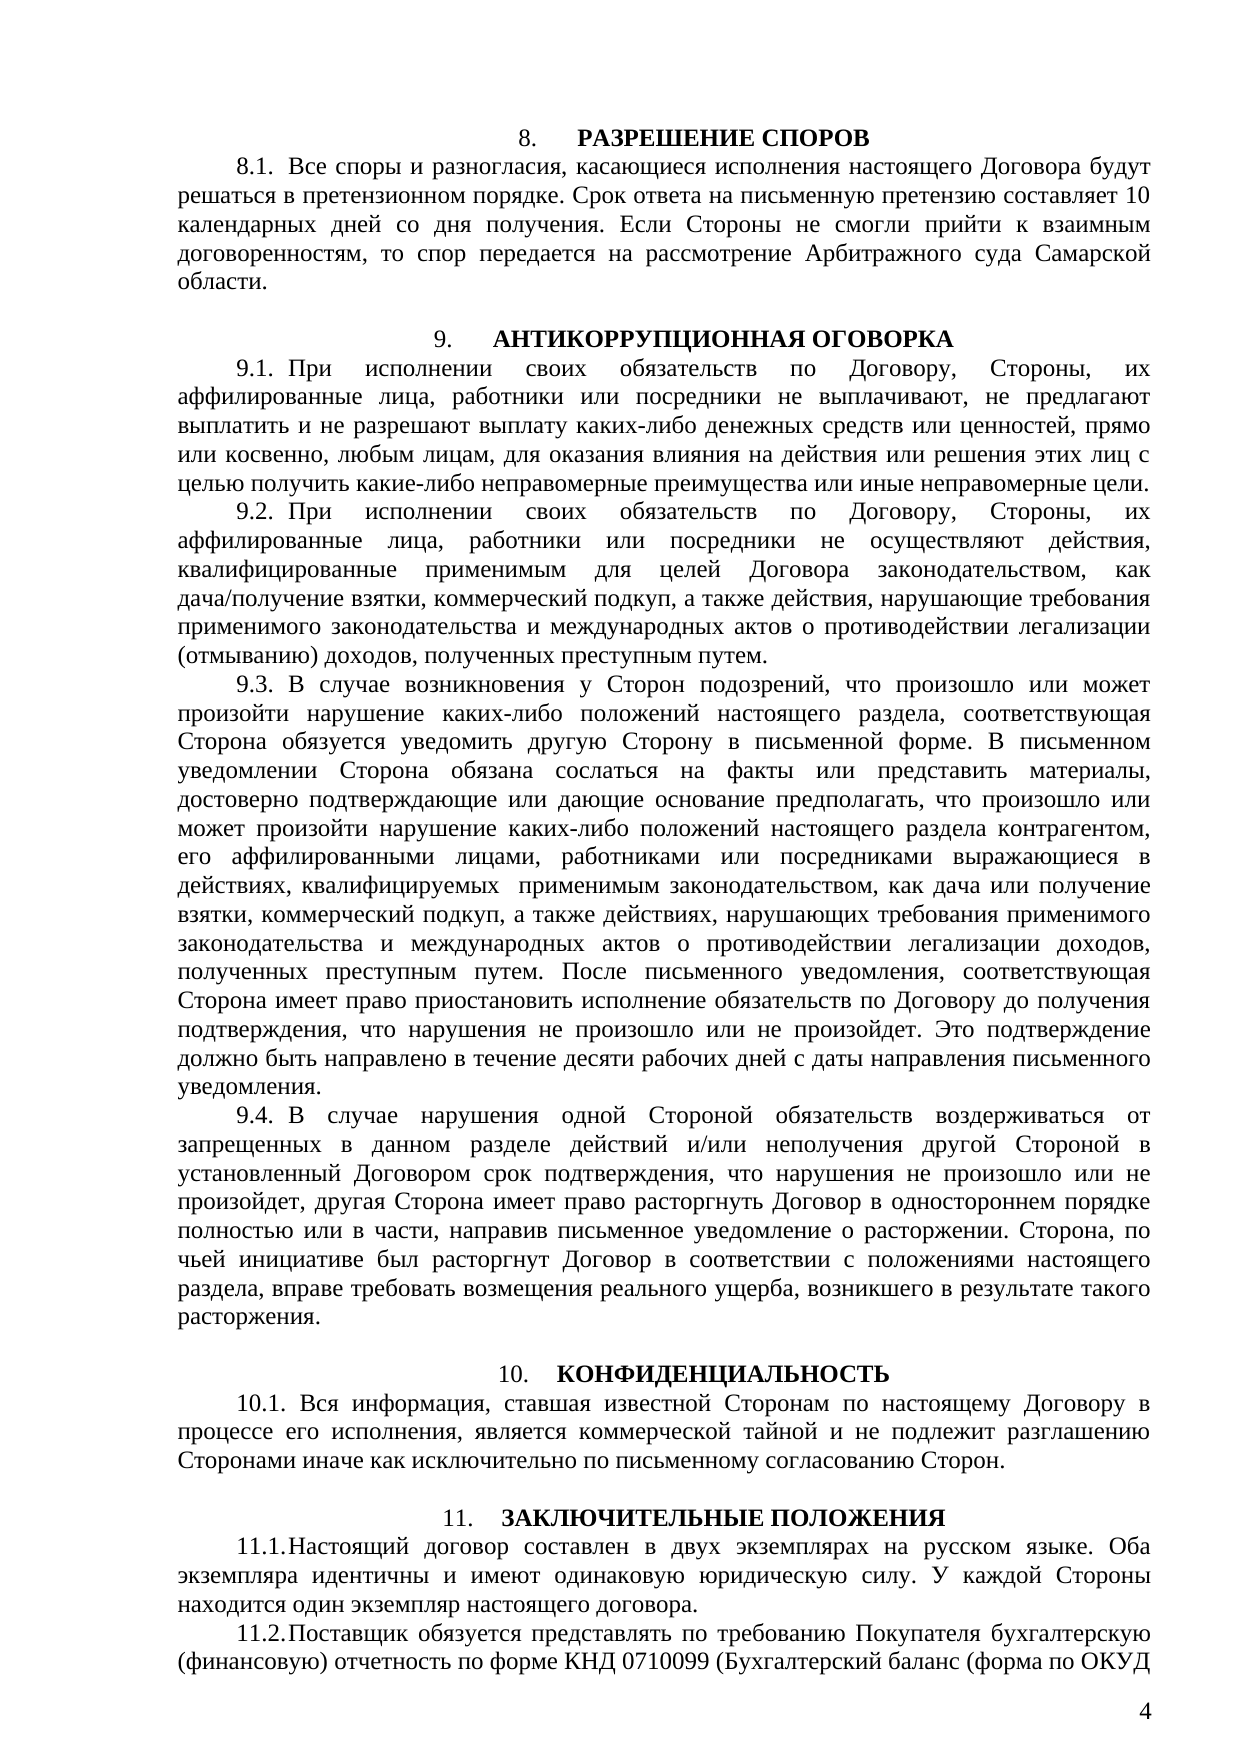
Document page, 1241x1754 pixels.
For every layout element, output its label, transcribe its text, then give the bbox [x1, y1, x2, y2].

list АНТИКОРРУПЦИОННАЯ ОГОВОРКА [177, 324, 1152, 353]
list 10.1. Вся информация, ставшая известной Сторонам по настоящему Договору в процессе его исполнения, является коммерческой тайной и не подлежит разглашению Сторонами иначе как исключительно по письменному согласованию Сторон. [177, 1388, 1152, 1474]
list В случае нарушения одной Стороной обязательств воздерживаться от запрещенных в данном разделе действий и/или неполучения другой Стороной в установленный Договором срок подтверждения, что нарушения не произошло или не произойдет, другая Сторона имеет право расторгнуть Договор в одностороннем порядке полностью или в части, направив письменное уведомление о расторжении. Сторона, по чьей инициативе был расторгнут Договор в соответствии с положениями настоящего раздела, вправе требовать возмещения реального ущерба, возникшего в результате такого расторжения. [177, 1100, 1152, 1330]
list При исполнении своих обязательств по Договору, Стороны, их аффилированные лица, работники или посредники не выплачивают, не предлагают выплатить и не разрешают выплату каких-либо денежных средств или ценностей, прямо или косвенно, любым лицам, для оказания влияния на действия или решения этих лиц с целью получить какие-либо неправомерные преимущества или иные неправомерные цели. [177, 353, 1152, 496]
list ЗАКЛЮЧИТЕЛЬНЫЕ ПОЛОЖЕНИЯ [177, 1503, 1152, 1531]
list В случае возникновения у Сторон подозрений, что произошло или может произойти нарушение каких-либо положений настоящего раздела, соответствующая Сторона обязуется уведомить другую Сторону в письменной форме. В письменном уведомлении Сторона обязана сослаться на факты или представить материалы, достоверно подтверждающие или дающие основание предполагать, что произошло или может произойти нарушение каких-либо положений настоящего раздела контрагентом, его аффилированными лицами, работниками или посредниками выражающиеся в действиях, квалифицируемых применимым законодательством, как дача или получение взятки, коммерческий подкуп, а также действиях, нарушающих требования применимого законодательства и международных актов о противодействии легализации доходов, полученных преступным путем. После письменного уведомления, соответствующая Сторона имеет право приостановить исполнение обязательств по Договору до получения подтверждения, что нарушения не произошло или не произойдет. Это подтверждение должно быть направлено в течение десяти рабочих дней с даты направления письменного уведомления. [177, 669, 1152, 1100]
list При исполнении своих обязательств по Договору, Стороны, их аффилированные лица, работники или посредники не осуществляют действия, квалифицированные применимым для целей Договора законодательством, как дача/получение взятки, коммерческий подкуп, а также действия, нарушающие требования применимого законодательства и международных актов о противодействии легализации (отмыванию) доходов, полученных преступным путем. [177, 496, 1152, 669]
list Настоящий договор составлен в двух экземплярах на русском языке. Оба экземпляра идентичны и имеют одинаковую юридическую силу. У каждой Стороны находится один экземпляр настоящего договора. [177, 1531, 1152, 1618]
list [177, 1618, 1152, 1675]
list РАЗРЕШЕНИЕ СПОРОВ [177, 123, 1152, 151]
list Все споры и разногласия, касающиеся исполнения настоящего Договора будут решаться в претензионном порядке. Срок ответа на письменную претензию составляет 10 календарных дней со дня получения. Если Стороны не смогли прийти к взаимным договоренностям, то спор передается на рассмотрение Арбитражного суда Самарской области. [177, 151, 1152, 295]
list КОНФИДЕНЦИАЛЬНОСТЬ [177, 1359, 1152, 1388]
